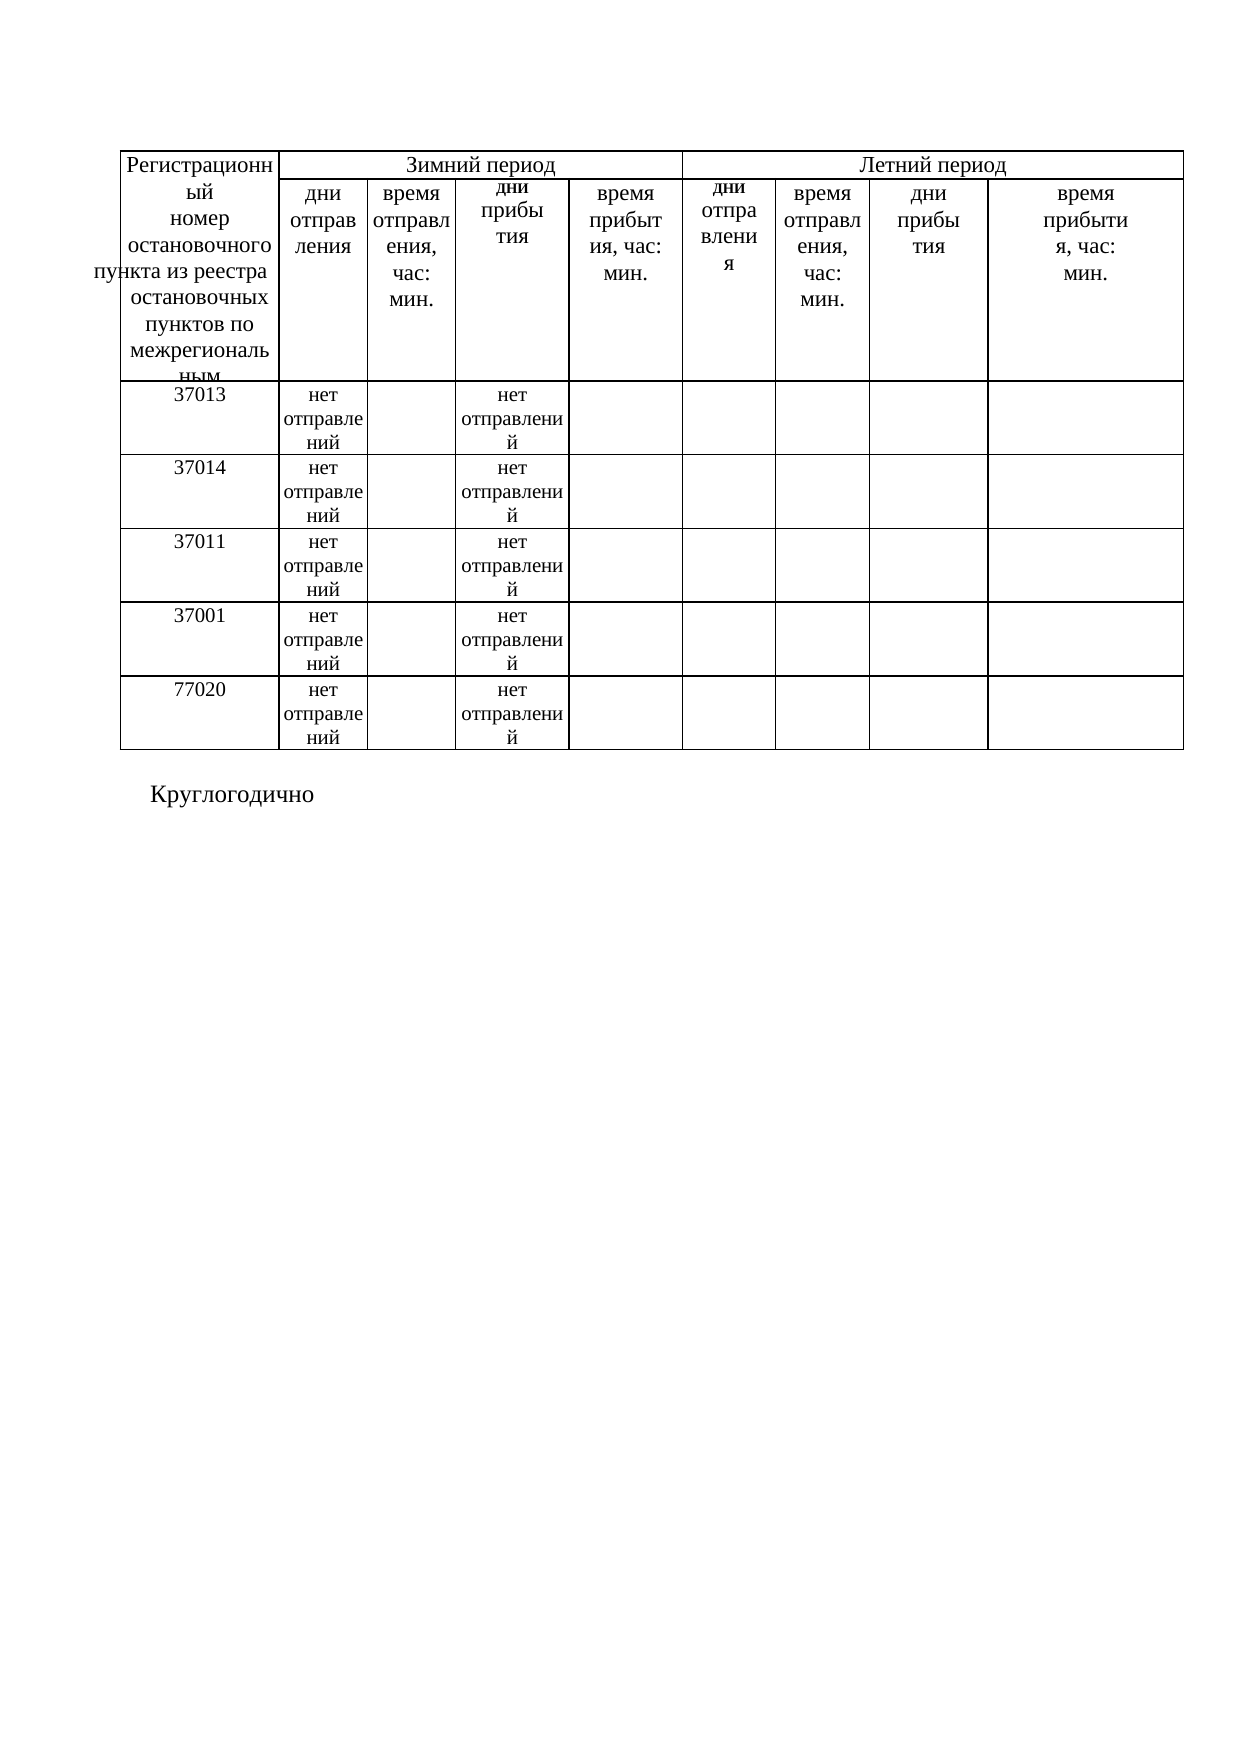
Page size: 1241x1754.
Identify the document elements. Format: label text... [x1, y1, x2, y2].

table_cell дни прибы тия [870, 180, 987, 380]
table_cell время отправл ения, час: мин. [776, 180, 869, 380]
table_cell [368, 455, 455, 527]
table_cell [870, 529, 987, 601]
table_cell нет отправлений [280, 603, 367, 675]
table_cell [776, 455, 869, 527]
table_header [121, 152, 278, 380]
table_cell нет отправлений [280, 382, 367, 454]
table_cell [989, 529, 1183, 601]
text Круглогодично [150, 779, 1090, 808]
table_cell нет отправлений [456, 529, 568, 601]
table_cell [368, 603, 455, 675]
table_cell [570, 382, 682, 454]
table_cell [989, 455, 1183, 527]
table_cell нет отправлений [456, 455, 568, 527]
table_cell время прибыт ия, час: мин. [570, 180, 682, 380]
table_cell [989, 603, 1183, 675]
table_cell [368, 677, 455, 749]
table_cell нет отправлений [456, 677, 568, 749]
table_cell [989, 677, 1183, 749]
table_cell [870, 382, 987, 454]
table_cell [570, 677, 682, 749]
table_cell дни отправ ления [280, 180, 367, 380]
table_cell [870, 603, 987, 675]
table_cell [683, 529, 775, 601]
table_cell нет отправлений [280, 455, 367, 527]
table_cell нет отправлений [456, 603, 568, 675]
table_cell [989, 382, 1183, 454]
table_cell [683, 455, 775, 527]
table_cell [368, 529, 455, 601]
table_cell [570, 603, 682, 675]
table_cell нет отправлений [280, 529, 367, 601]
table_cell ДНИ отпра влени я [683, 180, 775, 380]
table_cell [570, 455, 682, 527]
table_cell 37014 [121, 455, 278, 527]
table_cell нет отправлений [280, 677, 367, 749]
table_cell [776, 603, 869, 675]
table_cell 37001 [121, 603, 278, 675]
table_cell 77020 [121, 677, 278, 749]
table_cell [570, 529, 682, 601]
table_header Зимний период [280, 152, 682, 178]
table_cell [776, 382, 869, 454]
table_cell ДНИ прибы тия [456, 180, 568, 380]
table_cell нет отправлений [456, 382, 568, 454]
table_cell время отправл ения, час: мин. [368, 180, 455, 380]
table_cell [776, 529, 869, 601]
table_cell время прибыти я, час: мин. [989, 180, 1183, 380]
table_cell [870, 677, 987, 749]
table_cell [683, 677, 775, 749]
table_header Летний период [683, 152, 1183, 178]
table_cell 37013 [121, 382, 278, 454]
table_cell [776, 677, 869, 749]
table_cell [683, 603, 775, 675]
table_cell [683, 382, 775, 454]
table_cell [368, 382, 455, 454]
table_cell [870, 455, 987, 527]
table_cell 37011 [121, 529, 278, 601]
